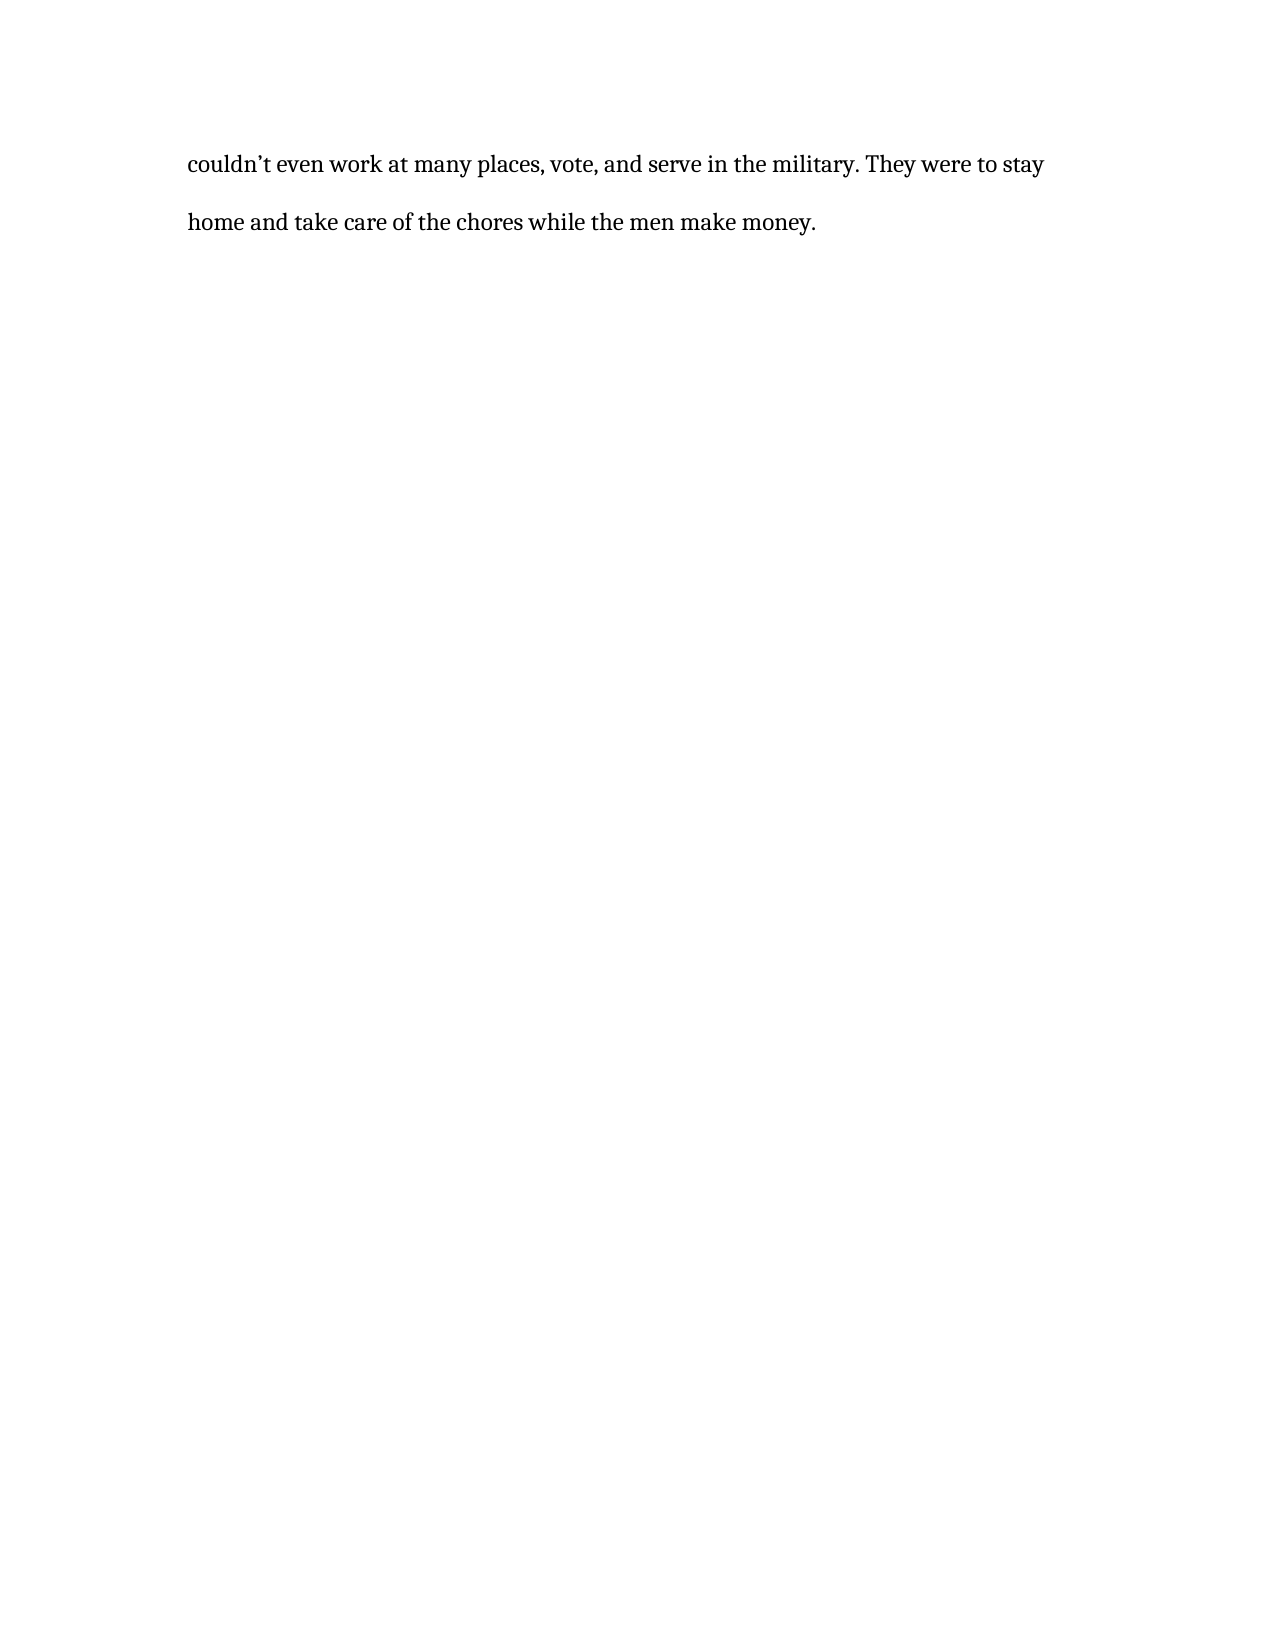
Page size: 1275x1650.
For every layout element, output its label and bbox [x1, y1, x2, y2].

text [187, 150, 1087, 236]
